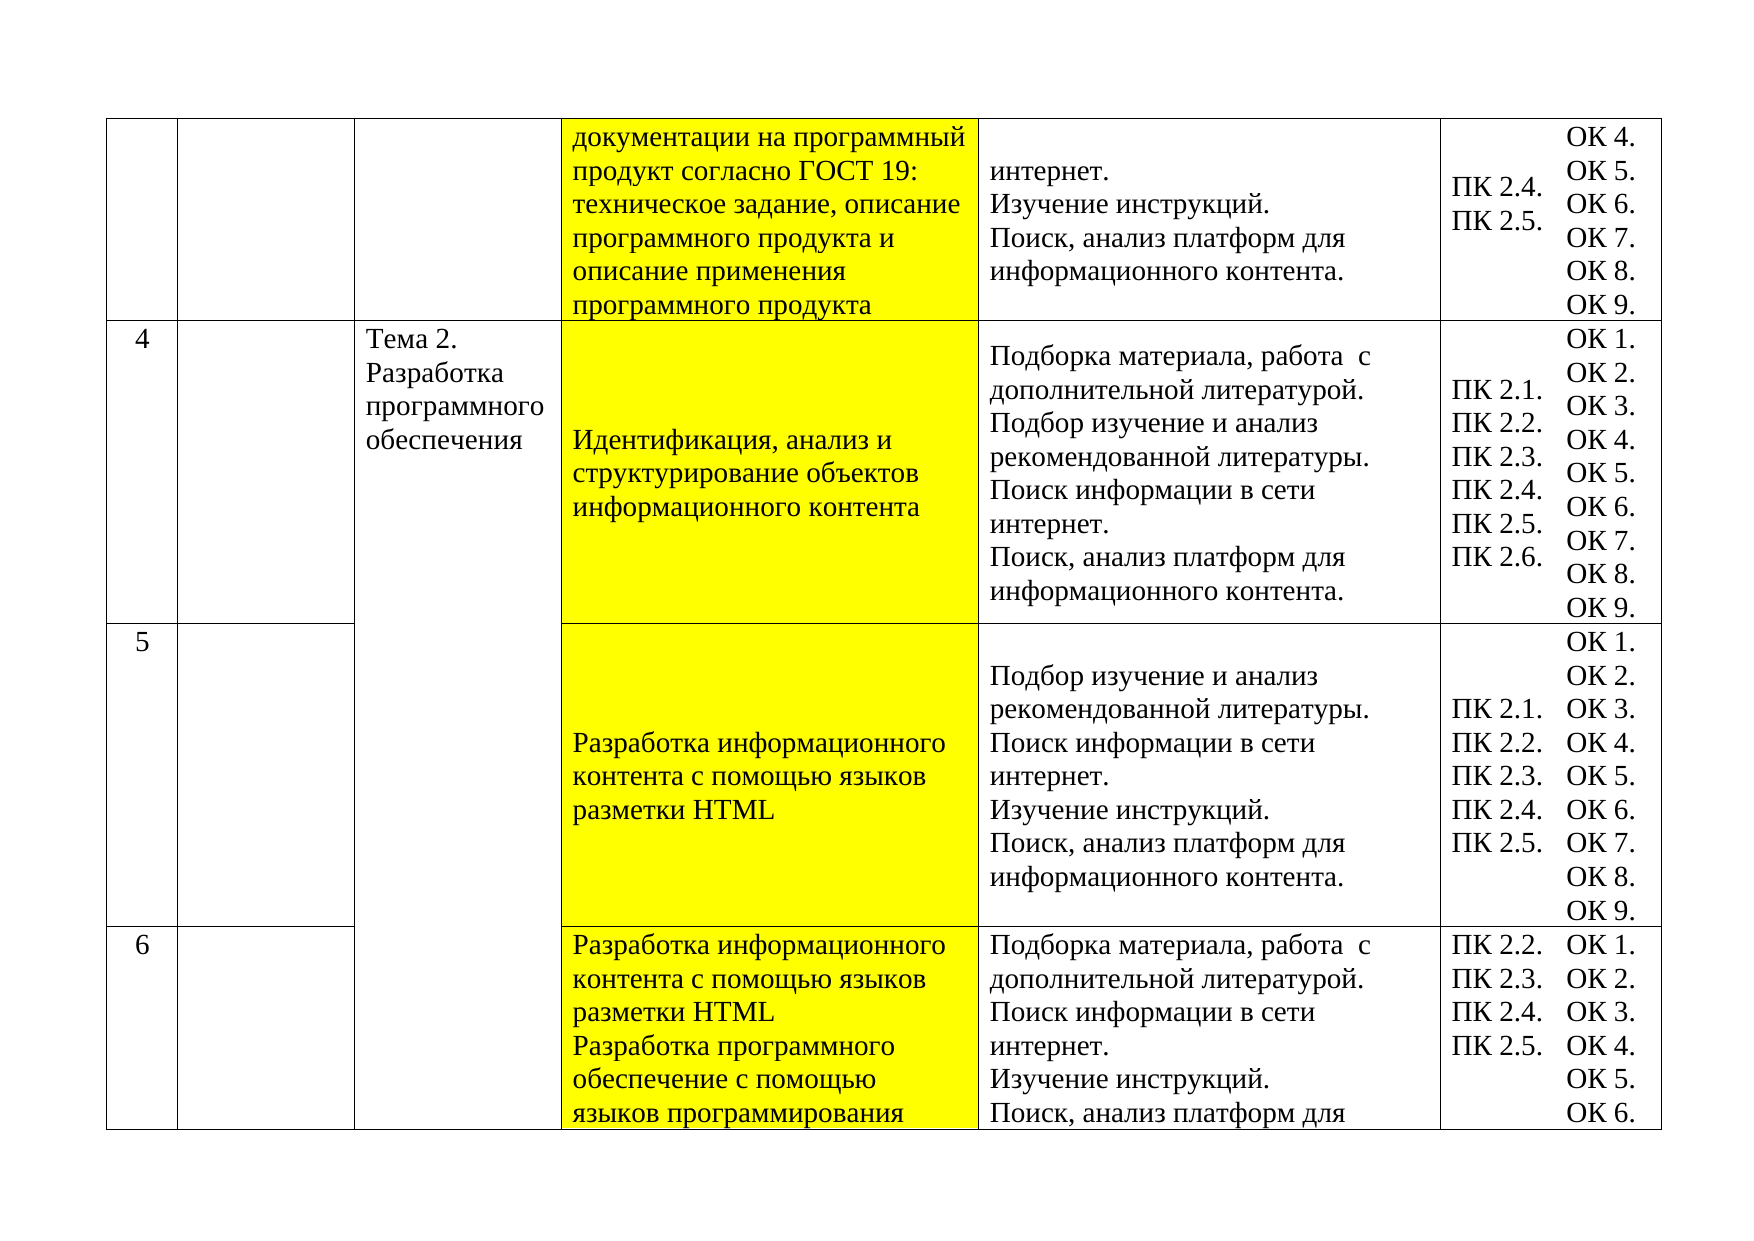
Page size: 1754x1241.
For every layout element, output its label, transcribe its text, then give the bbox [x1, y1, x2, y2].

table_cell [979, 927, 1440, 1128]
table_cell 5 [107, 624, 177, 926]
table_cell 6 [107, 927, 177, 1128]
table_cell ОК 1. ОК 2. ОК 3. ОК 4. ОК 5. ОК 6. ОК 7. ОК 8. ОК 9. [1555, 321, 1661, 623]
table_cell [178, 119, 354, 320]
table_cell Идентификация, анализ и структурирование объектов информационного контента [562, 321, 978, 623]
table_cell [1441, 119, 1555, 320]
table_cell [979, 119, 1440, 320]
table_cell ПК 2.1. ПК 2.2. ПК 2.3. ПК 2.4. ПК 2.5. ПК 2.6. [1441, 321, 1555, 623]
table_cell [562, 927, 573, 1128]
table_cell 3 [107, 119, 177, 320]
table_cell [1555, 927, 1661, 1128]
table_cell Тема 2. Разработка программного обеспечения [355, 321, 561, 1128]
table_cell ПК 2.1. ПК 2.2. ПК 2.3. ПК 2.4. ПК 2.5. [1441, 624, 1555, 926]
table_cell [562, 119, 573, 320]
table_cell [178, 927, 354, 1128]
table_cell Разработка информационного контента с помощью языков разметки HTML [562, 624, 978, 926]
table_cell Подбор изучение и анализ рекомендованной литературы. Поиск информации в сети интернет. Изучение инструкций. Поиск, анализ платформ для информационного контента. [979, 624, 1440, 926]
table_cell Подборка материала, работа с дополнительной литературой. Подбор изучение и анализ рекомендованной литературы. Поиск информации в сети интернет. Поиск, анализ платформ для информационного контента. [979, 321, 1440, 623]
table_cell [1441, 927, 1555, 1128]
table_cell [1555, 119, 1661, 320]
table_cell ОК 1. ОК 2. ОК 3. ОК 4. ОК 5. ОК 6. ОК 7. ОК 8. ОК 9. [1555, 624, 1661, 926]
table_cell [178, 624, 354, 926]
table_cell [178, 321, 354, 623]
table_cell 4 [107, 321, 177, 623]
